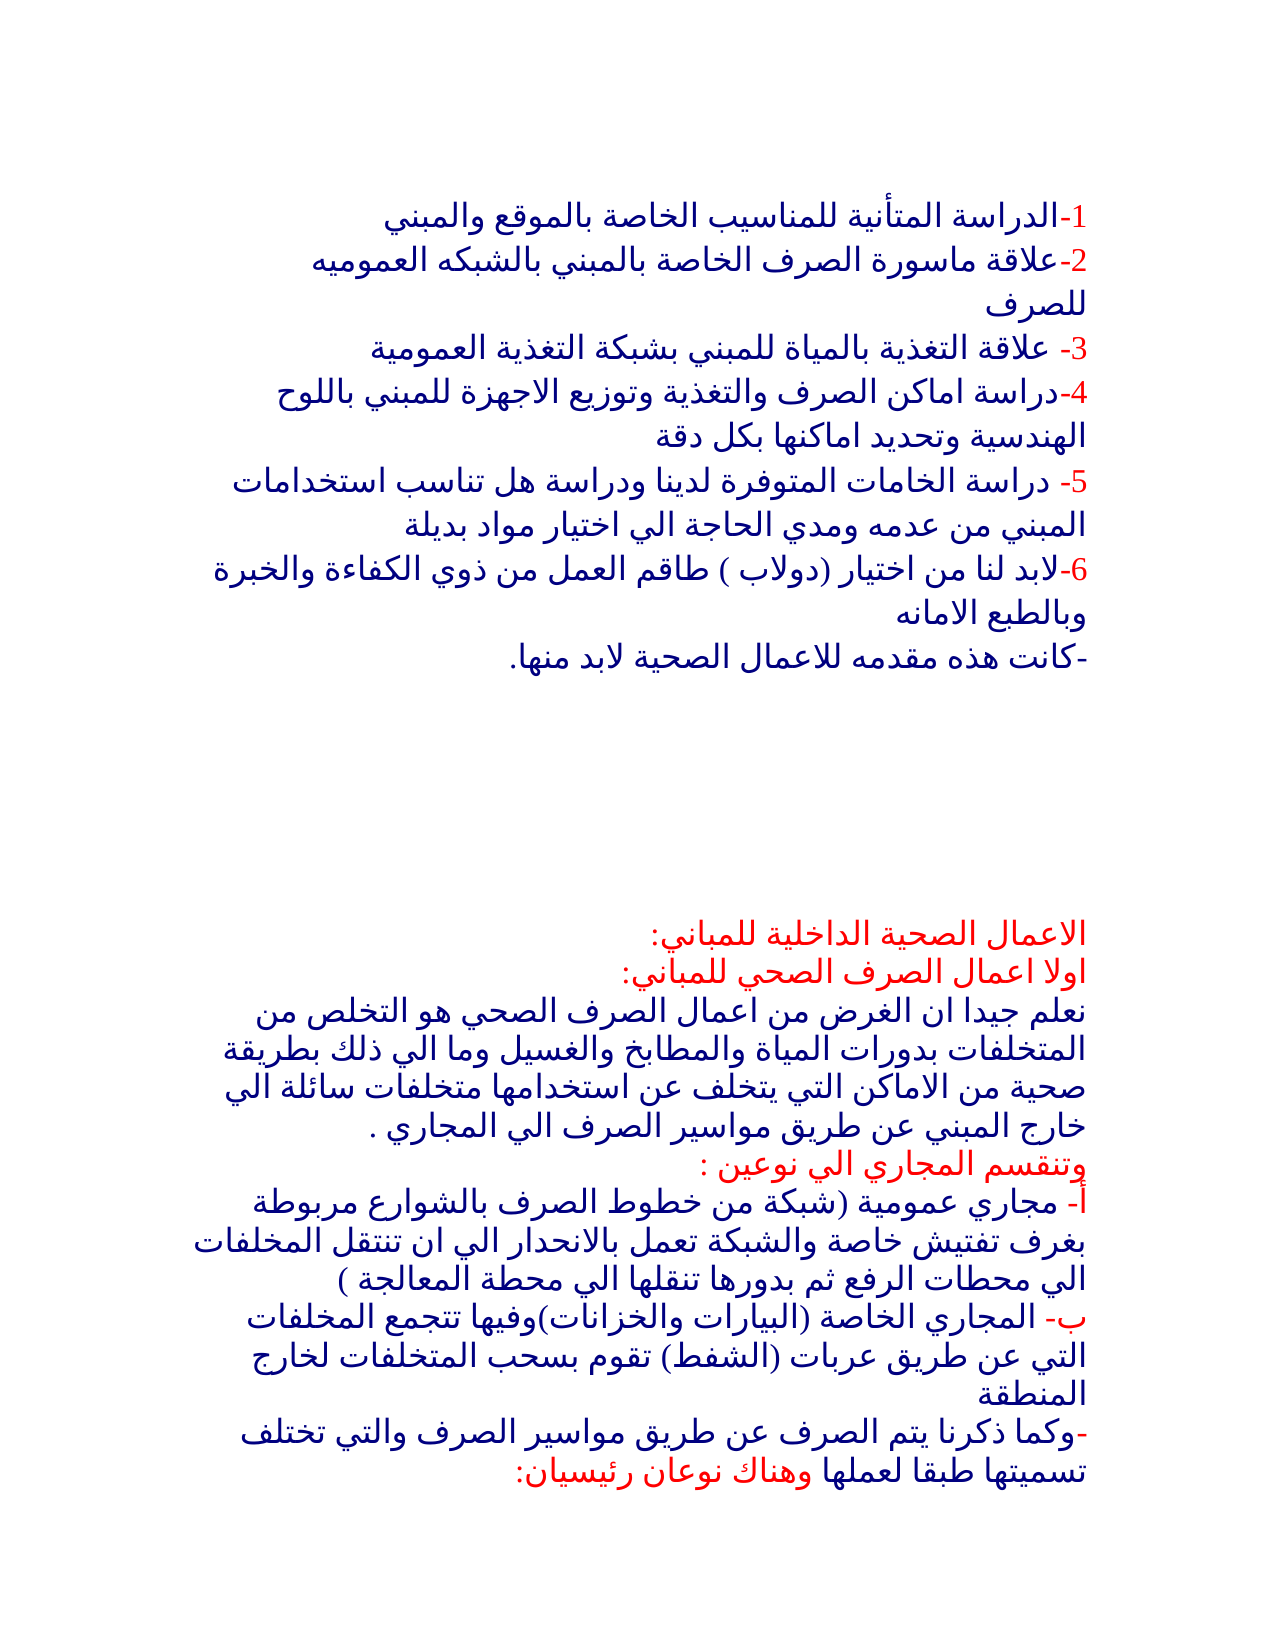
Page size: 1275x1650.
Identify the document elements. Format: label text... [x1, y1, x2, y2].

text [187, 874, 1087, 1489]
